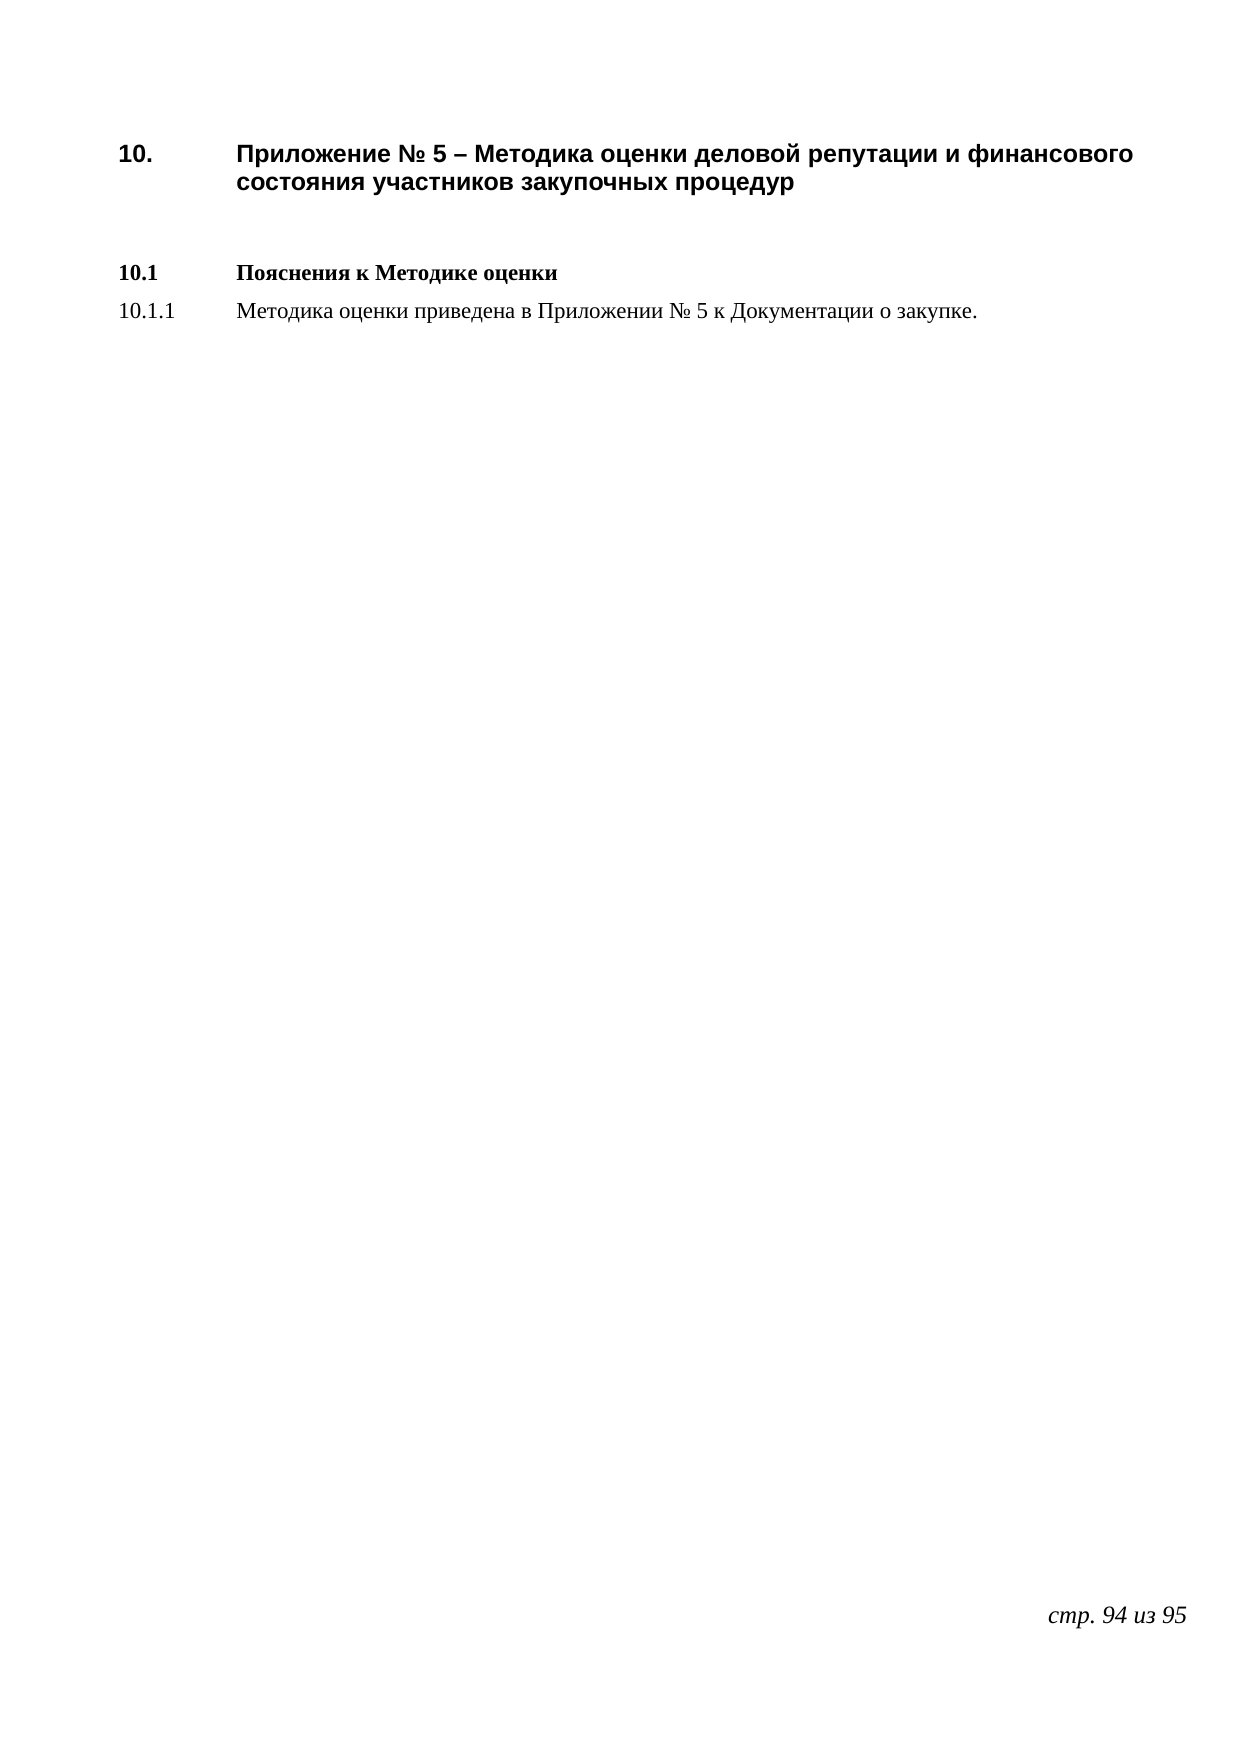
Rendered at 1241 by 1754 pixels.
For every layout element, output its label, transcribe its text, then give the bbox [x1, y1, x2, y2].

list Методика оценки приведена в Приложении № 5 к Документации о закупке. [118, 297, 1181, 324]
subtitle Пояснения к Методике оценки [118, 259, 1181, 285]
subtitle Приложение № 5 – Методика оценки деловой репутации и финансового состояния участников закупочных процедур [118, 139, 1181, 196]
